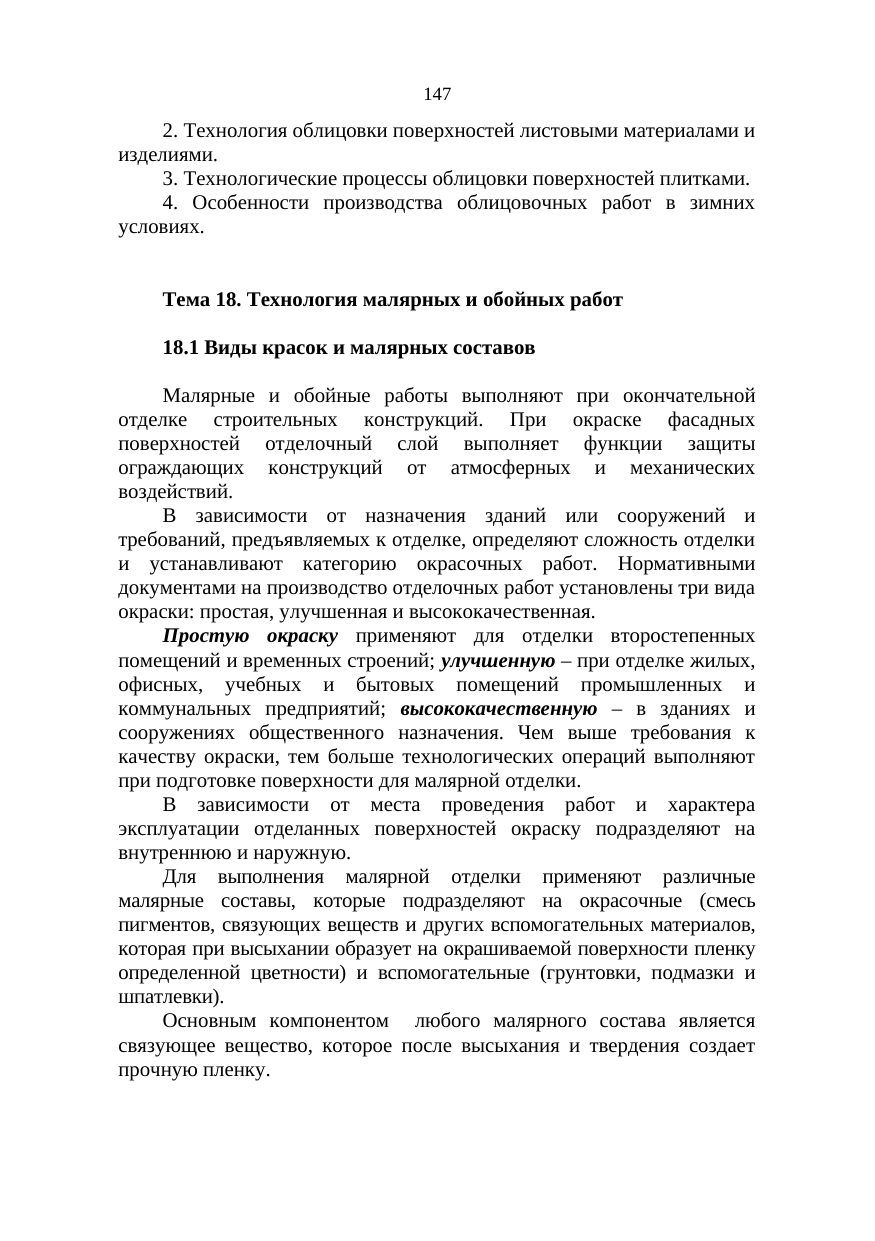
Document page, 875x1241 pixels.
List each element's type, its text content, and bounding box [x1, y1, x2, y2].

text Малярные и обойные работы выполняют при окончательной отделке строительных конструкций. При окраске фасадных поверхностей отделочный слой выполняет функции защиты ограждающих конструкций от атмосферных и механических воздействий. [118, 383, 756, 503]
text 18.1 Виды красок и малярных составов [118, 335, 756, 359]
text 2. Технология облицовки поверхностей листовыми материалами и изделиями. [118, 118, 756, 166]
text 4. Особенности производства облицовочных работ в зимних условиях. [118, 190, 756, 238]
text 3. Технологические процессы облицовки поверхностей плитками. [118, 166, 756, 190]
text Основным компонентом любого малярного состава является связующее вещество, которое после высыхания и твердения создает прочную пленку. [118, 1008, 756, 1081]
text Простую окраску применяют для отделки второстепенных помещений и временных строений; улучшенную – при отделке жилых, офисных, учебных и бытовых помещений промышленных и коммунальных предприятий; высококачественную – в зданиях и сооружениях общественного назначения. Чем выше требования к качеству окраски, тем больше технологических операций выполняют при подготовке поверхности для малярной отделки. [118, 623, 756, 792]
text В зависимости от назначения зданий или сооружений и требований, предъявляемых к отделке, определяют сложность отделки и устанавливают категорию окрасочных работ. Нормативными документами на производство отделочных работ установлены три вида окраски: простая, улучшенная и высококачественная. [118, 503, 756, 623]
text Тема 18. Технология малярных и обойных работ [118, 287, 756, 311]
text Для выполнения малярной отделки применяют различные малярные составы, которые подразделяют на окрасочные (смесь пигментов, связующих веществ и других вспомогательных материалов, которая при высыхании образует на окрашиваемой поверхности пленку определенной цветности) и вспомогательные (грунтовки, подмазки и шпатлевки). [118, 864, 756, 1008]
text В зависимости от места проведения работ и характера эксплуатации отделанных поверхностей окраску подразделяют на внутреннюю и наружную. [118, 792, 756, 864]
